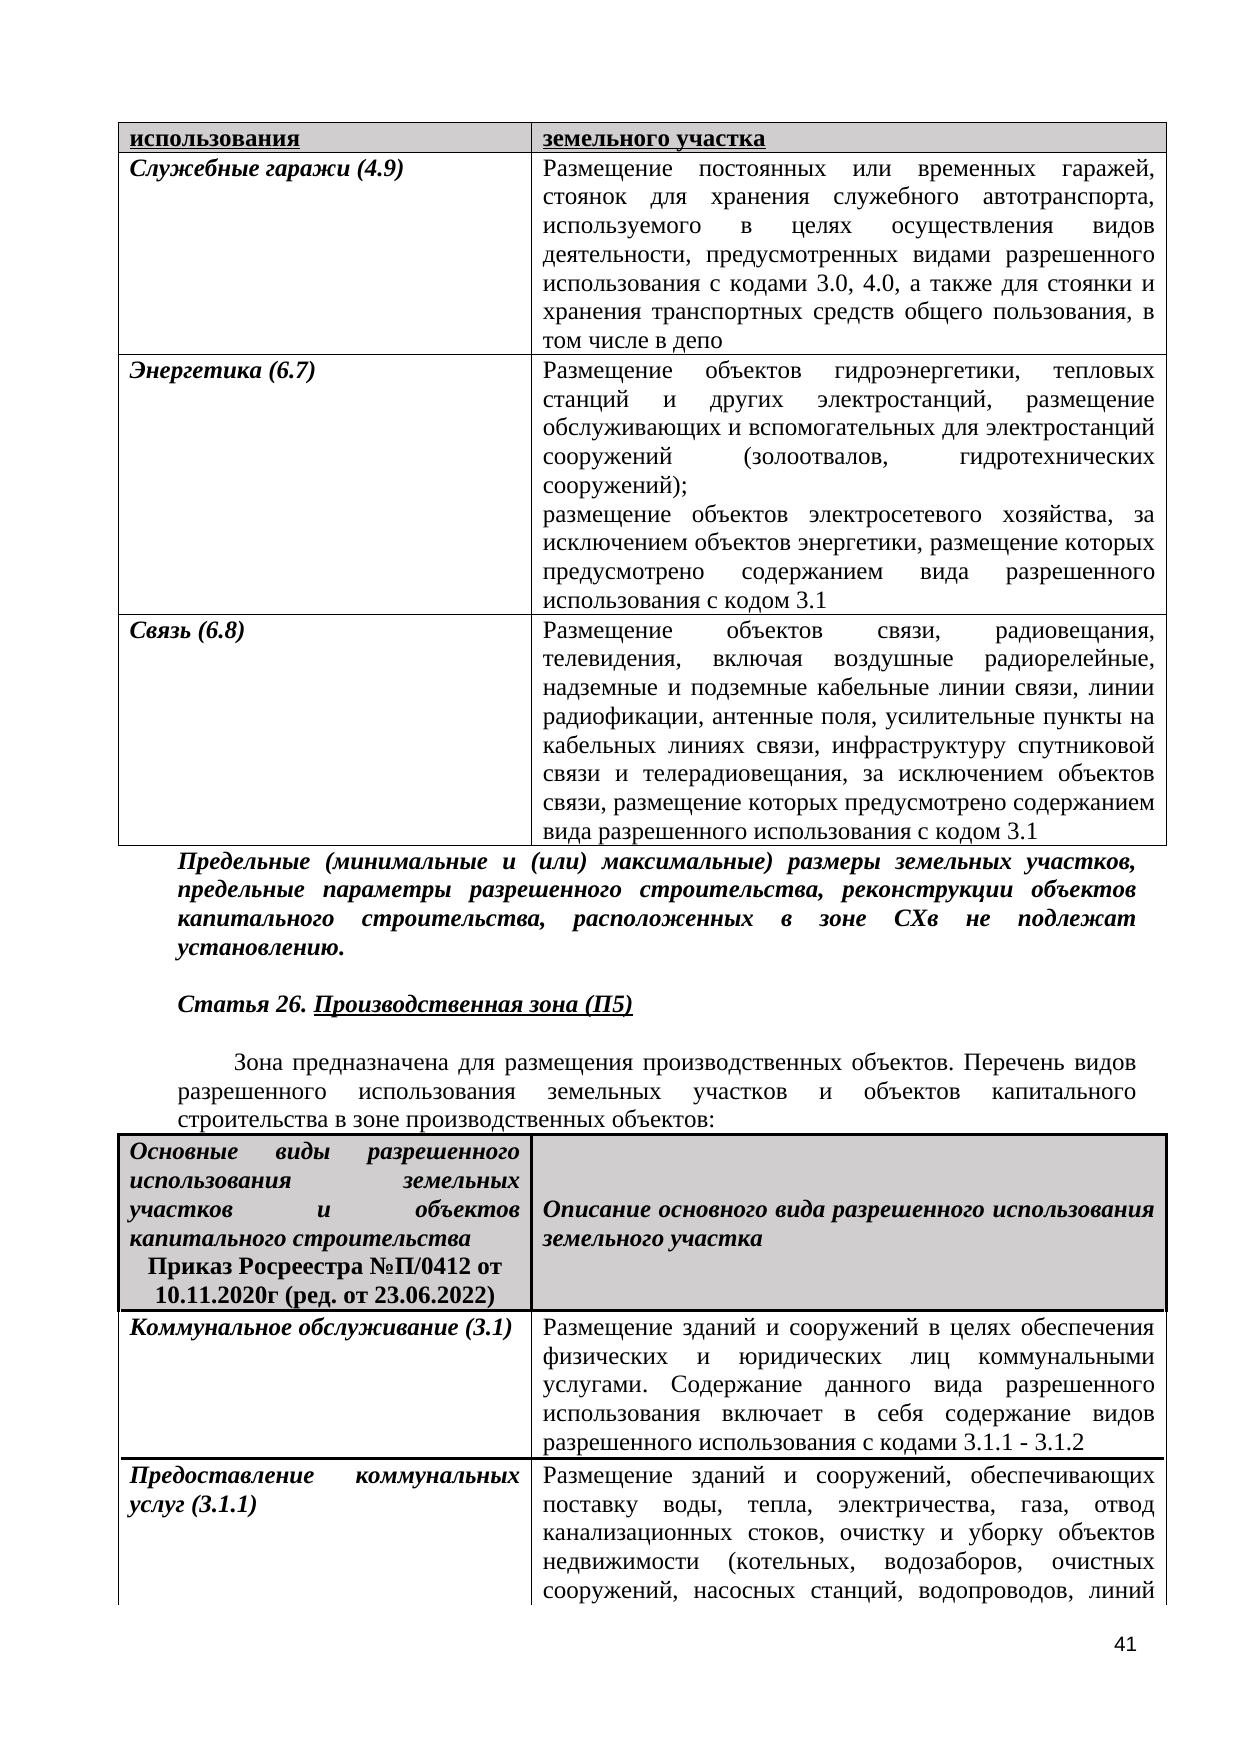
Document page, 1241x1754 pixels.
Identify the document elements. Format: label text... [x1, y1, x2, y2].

text Предельные (минимальные и (или) максимальные) размеры земельных участков, предельные параметры разрешенного строительства, реконструкции объектов капитального строительства, расположенных в зоне СХв не подлежат установлению. [177, 846, 1137, 961]
table_header Основные виды разрешенного использования земельных участков и объектов капитального строительства Приказ Росреестра №П/0412 от 10.11.2020г (ред. от 23.06.2022) [120, 1136, 530, 1309]
table_header Описание основного вида разрешенного использования земельного участка [533, 1136, 1165, 1309]
table_cell Служебные гаражи (4.9) [119, 153, 531, 354]
table_cell Связь (6.8) [119, 615, 531, 845]
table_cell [532, 1457, 1166, 1605]
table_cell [532, 123, 1166, 152]
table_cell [119, 123, 531, 152]
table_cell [119, 1457, 531, 1605]
table_cell Энергетика (6.7) [119, 355, 531, 614]
table_cell Размещение объектов гидроэнергетики, тепловых станций и других электростанций, размещение обслуживающих и вспомогательных для электростанций сооружений (золоотвалов, гидротехнических сооружений); размещение объектов электросетевого хозяйства, за исключением объектов энергетики, размещение которых предусмотрено содержанием вида разрешенного использования с кодом 3.1 [532, 355, 1166, 614]
table_cell Размещение зданий и сооружений в целях обеспечения физических и юридических лиц коммунальными услугами. Содержание данного вида разрешенного использования включает в себя содержание видов разрешенного использования с кодами 3.1.1 - 3.1.2 [532, 1309, 1166, 1457]
text Зона предназначена для размещения производственных объектов. Перечень видов разрешенного использования земельных участков и объектов капитального строительства в зоне производственных объектов: [177, 1047, 1137, 1133]
table_cell Коммунальное обслуживание (3.1) [119, 1310, 531, 1457]
text Статья 26. Производственная зона (П5) [177, 989, 1137, 1018]
table_cell Размещение объектов связи, радиовещания, телевидения, включая воздушные радиорелейные, надземные и подземные кабельные линии связи, линии радиофикации, антенные поля, усилительные пункты на кабельных линиях связи, инфраструктуру спутниковой связи и телерадиовещания, за исключением объектов связи, размещение которых предусмотрено содержанием вида разрешенного использования с кодом 3.1 [532, 615, 1166, 845]
table_cell Размещение постоянных или временных гаражей, стоянок для хранения служебного автотранспорта, используемого в целях осуществления видов деятельности, предусмотренных видами разрешенного использования с кодами 3.0, 4.0, а также для стоянки и хранения транспортных средств общего пользования, в том числе в депо [532, 153, 1166, 354]
